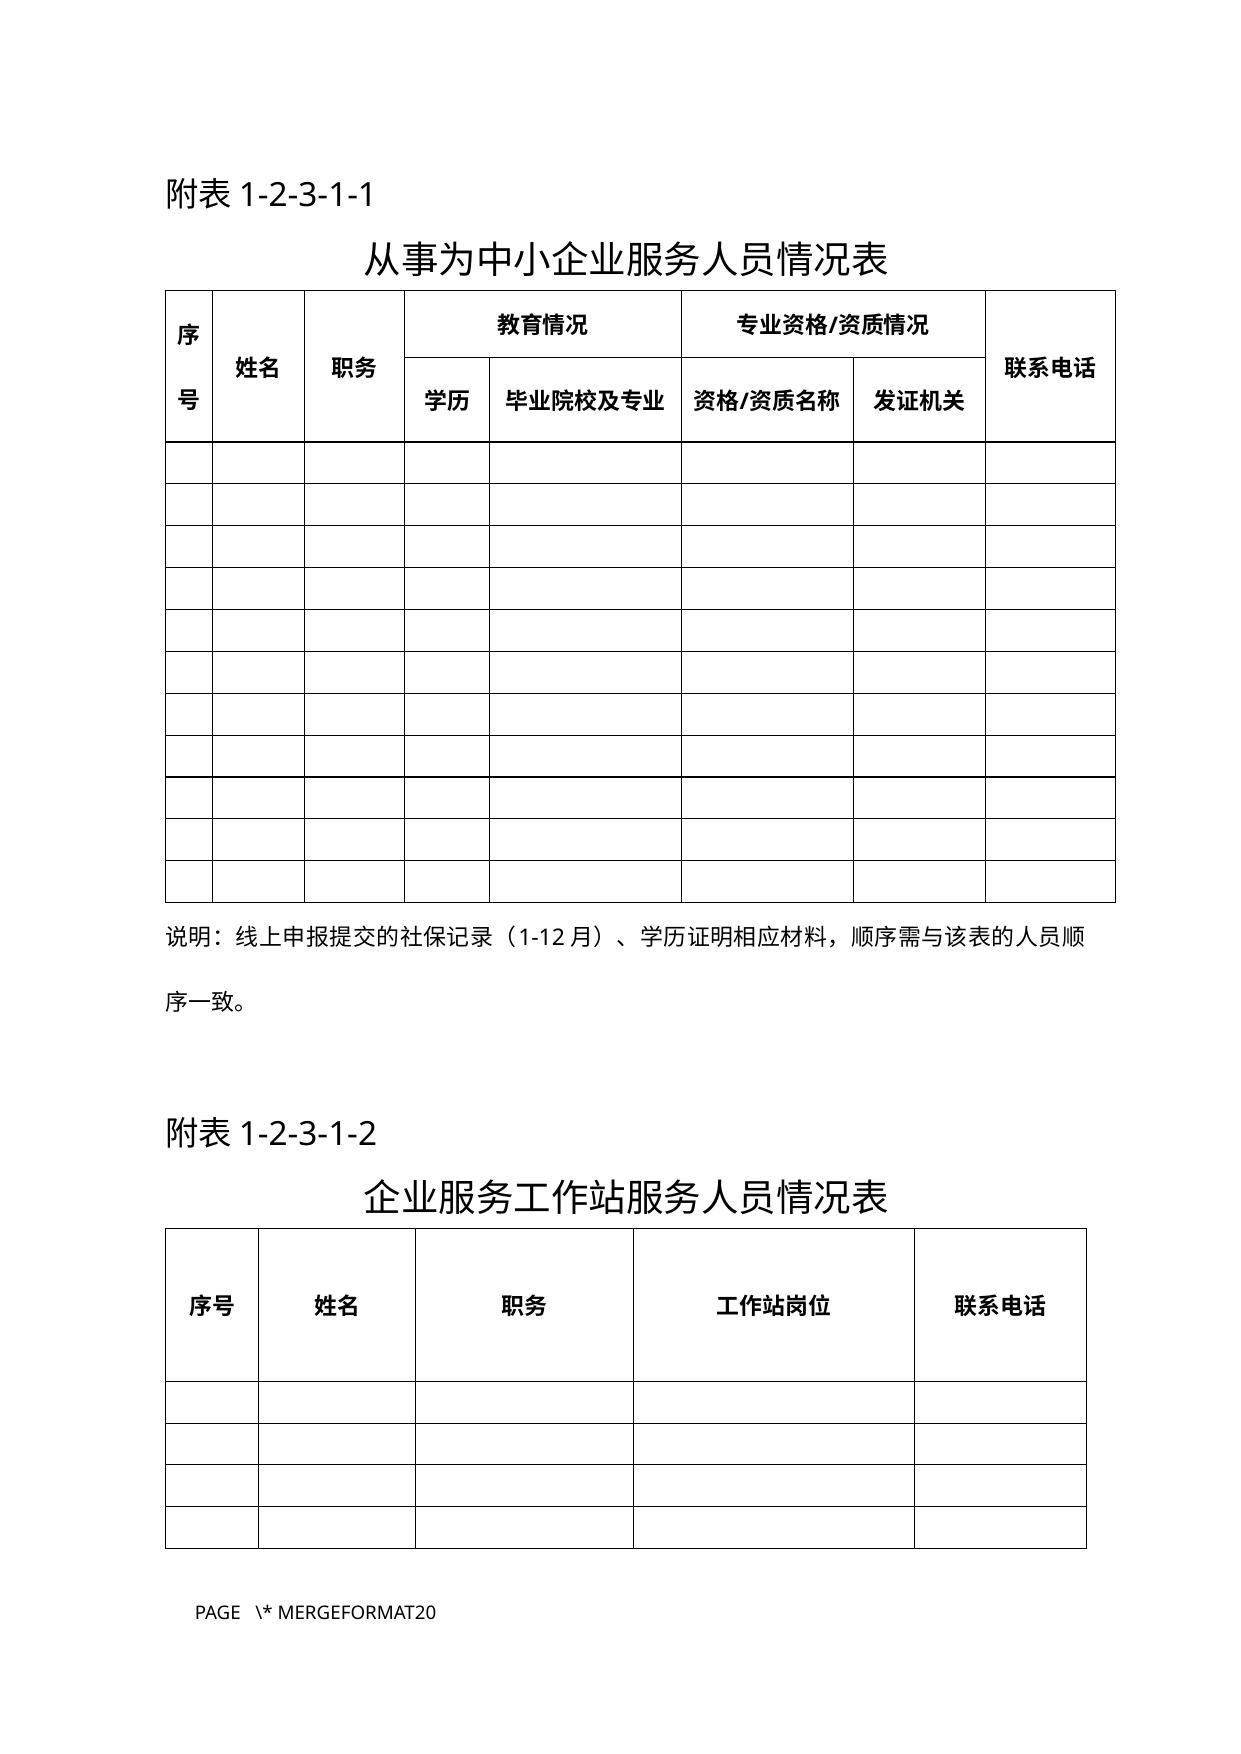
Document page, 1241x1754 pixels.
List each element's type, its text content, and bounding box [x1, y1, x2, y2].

table_header 工作站岗位 [634, 1229, 914, 1381]
table_cell [166, 736, 212, 776]
table_cell [682, 861, 853, 902]
table_cell [490, 610, 681, 651]
table_cell [405, 484, 489, 525]
table_cell [405, 736, 489, 776]
table_cell [259, 1507, 415, 1548]
table_cell [416, 1465, 633, 1506]
table_cell [490, 819, 681, 860]
table_header 职务 [305, 291, 404, 441]
text 从事为中小企业服务人员情况表 [165, 225, 1087, 290]
table_cell [166, 1507, 258, 1548]
table_cell [213, 443, 304, 483]
table_header 联系电话 [915, 1229, 1086, 1381]
table_cell [854, 694, 985, 734]
table_cell [213, 652, 304, 693]
table_cell 资格/资质名称 [682, 358, 853, 441]
table_cell [854, 652, 985, 693]
table_cell [166, 1465, 258, 1506]
table_cell [634, 1424, 914, 1464]
table_cell [405, 610, 489, 651]
table_cell 学历 [405, 358, 489, 441]
table_cell [305, 819, 404, 860]
table_cell [166, 568, 212, 609]
table_cell [682, 526, 853, 567]
table_cell [682, 484, 853, 525]
table_cell [213, 736, 304, 776]
table_header 序号 [166, 1229, 258, 1381]
table_cell [854, 819, 985, 860]
table_cell [405, 861, 489, 902]
table_cell [490, 443, 681, 483]
table_cell [213, 610, 304, 651]
table_header 联系电话 [986, 291, 1115, 441]
table_cell [490, 736, 681, 776]
table_cell [305, 778, 404, 818]
table_cell [166, 819, 212, 860]
table_cell [166, 443, 212, 483]
table_cell [490, 652, 681, 693]
table_cell [915, 1382, 1086, 1422]
table_cell [259, 1465, 415, 1506]
table_cell [305, 736, 404, 776]
table_cell [986, 610, 1115, 651]
table_cell [682, 694, 853, 734]
table_cell [416, 1424, 633, 1464]
table_cell [490, 526, 681, 567]
table_cell [854, 568, 985, 609]
table_cell [986, 861, 1115, 902]
table_cell [986, 484, 1115, 525]
table_cell [854, 443, 985, 483]
table_cell [490, 694, 681, 734]
table_cell [166, 652, 212, 693]
table_cell [416, 1382, 633, 1422]
table_header 序号 [166, 291, 212, 441]
table_cell [634, 1382, 914, 1422]
table_cell [682, 778, 853, 818]
table_cell [213, 568, 304, 609]
table_cell [166, 861, 212, 902]
table_cell [915, 1507, 1086, 1548]
text 企业服务工作站服务人员情况表 [165, 1163, 1087, 1228]
table_cell [682, 736, 853, 776]
table_cell [259, 1424, 415, 1464]
table_cell [854, 526, 985, 567]
table_cell [405, 694, 489, 734]
table_cell [854, 861, 985, 902]
table_cell [490, 484, 681, 525]
table_header 姓名 [259, 1229, 415, 1381]
table_cell [259, 1382, 415, 1422]
table_cell [986, 526, 1115, 567]
table_cell [490, 568, 681, 609]
table_cell [634, 1465, 914, 1506]
table_cell [490, 861, 681, 902]
table_cell 发证机关 [854, 358, 985, 441]
table_header 专业资格/资质情况 [682, 291, 985, 357]
table_cell [305, 610, 404, 651]
table_cell [166, 1424, 258, 1464]
text 说明：线上申报提交的社保记录（1-12月）、学历证明相应材料，顺序需与该表的人员顺序一致。 [165, 903, 1087, 1033]
table_cell [854, 736, 985, 776]
table_cell [305, 861, 404, 902]
table_cell [166, 778, 212, 818]
table_cell 毕业院校及专业 [490, 358, 681, 441]
table_cell [213, 819, 304, 860]
table_cell [986, 778, 1115, 818]
table_cell [166, 526, 212, 567]
table_cell [405, 819, 489, 860]
table_cell [682, 568, 853, 609]
table_cell [682, 819, 853, 860]
table_cell [405, 778, 489, 818]
table_cell [166, 694, 212, 734]
table_cell [166, 1382, 258, 1422]
table_cell [305, 652, 404, 693]
table_cell [854, 610, 985, 651]
table_cell [305, 526, 404, 567]
table_cell [682, 443, 853, 483]
table_cell [213, 861, 304, 902]
table_cell [405, 443, 489, 483]
table_cell [986, 443, 1115, 483]
table_cell [986, 819, 1115, 860]
table_cell [854, 484, 985, 525]
table_header 姓名 [213, 291, 304, 441]
table_cell [405, 526, 489, 567]
table_cell [305, 694, 404, 734]
table_cell [854, 778, 985, 818]
table_cell [634, 1507, 914, 1548]
table_cell [915, 1424, 1086, 1464]
table_cell [915, 1465, 1086, 1506]
text 附表1-2-3-1-1 [165, 160, 1087, 225]
table_header 教育情况 [405, 291, 681, 357]
table_cell [305, 568, 404, 609]
table_cell [213, 778, 304, 818]
table_cell [986, 652, 1115, 693]
table_cell [166, 610, 212, 651]
table_cell [405, 568, 489, 609]
table_cell [986, 736, 1115, 776]
table_cell [305, 443, 404, 483]
table_cell [416, 1507, 633, 1548]
table_cell [490, 778, 681, 818]
table_cell [305, 484, 404, 525]
table_cell [213, 484, 304, 525]
table_header 职务 [416, 1229, 633, 1381]
table_cell [213, 526, 304, 567]
table_cell [986, 694, 1115, 734]
table_cell [682, 652, 853, 693]
text 附表1-2-3-1-2 [165, 1098, 1087, 1163]
table_cell [986, 568, 1115, 609]
table_cell [166, 484, 212, 525]
table_cell [682, 610, 853, 651]
table_cell [405, 652, 489, 693]
table_cell [213, 694, 304, 734]
